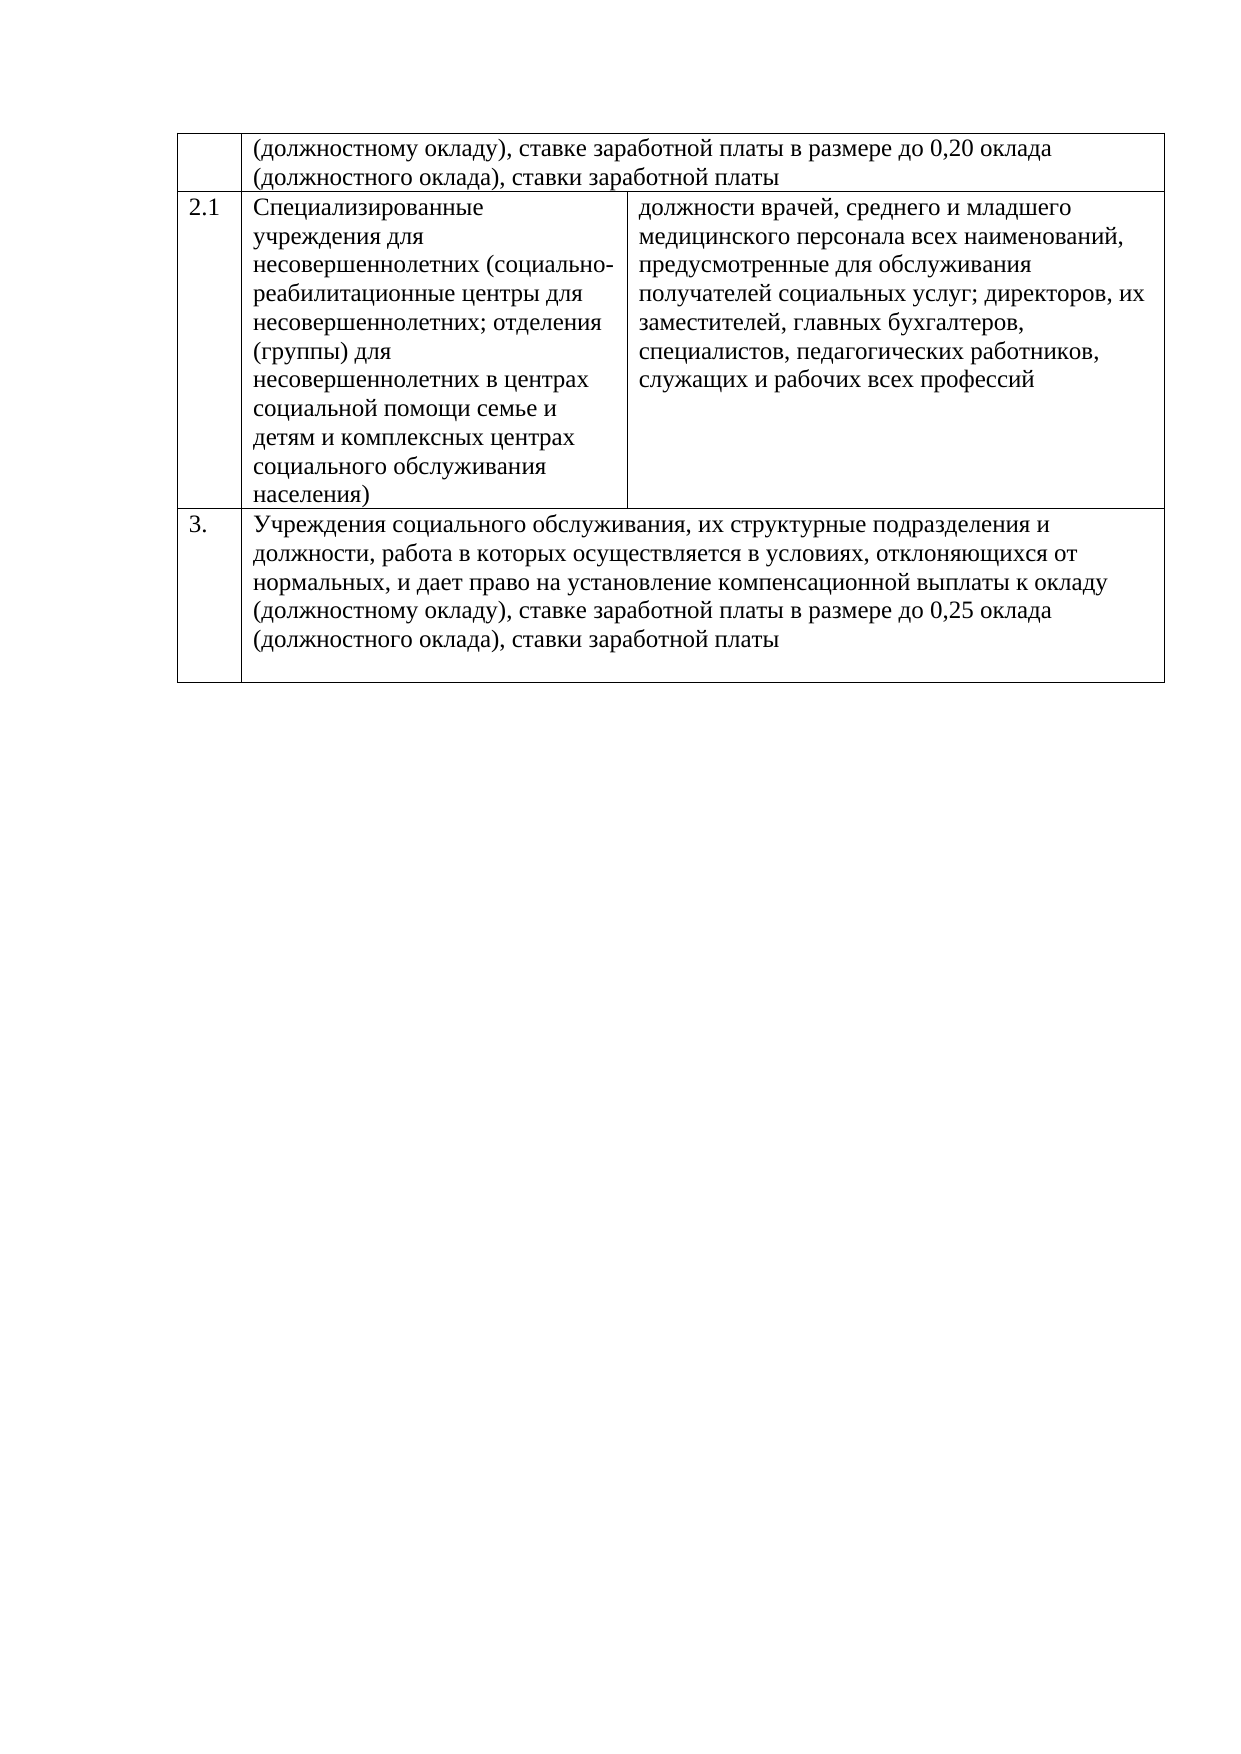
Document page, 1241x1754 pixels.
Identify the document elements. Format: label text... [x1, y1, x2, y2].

table_cell 2.1 [178, 192, 241, 508]
table_cell Специализированные учреждения для несовершеннолетних (социально-реабилитационные центры для несовершеннолетних; отделения (группы) для несовершеннолетних в центрах социальной помощи семье и детям и комплексных центрах социального обслуживания населения) [242, 192, 627, 508]
table_cell 3. [178, 509, 241, 682]
table_cell 2. [178, 134, 241, 191]
table_cell Учреждения социального обслуживания, их структурные подразделения и должности, работа в которых осуществляется в условиях, отклоняющихся от нормальных, и дает право на установление компенсационной выплаты к окладу (должностному окладу), ставке заработной платы в размере до 0,25 оклада (должностного оклада), ставки заработной платы [242, 509, 1164, 682]
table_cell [242, 134, 1164, 191]
